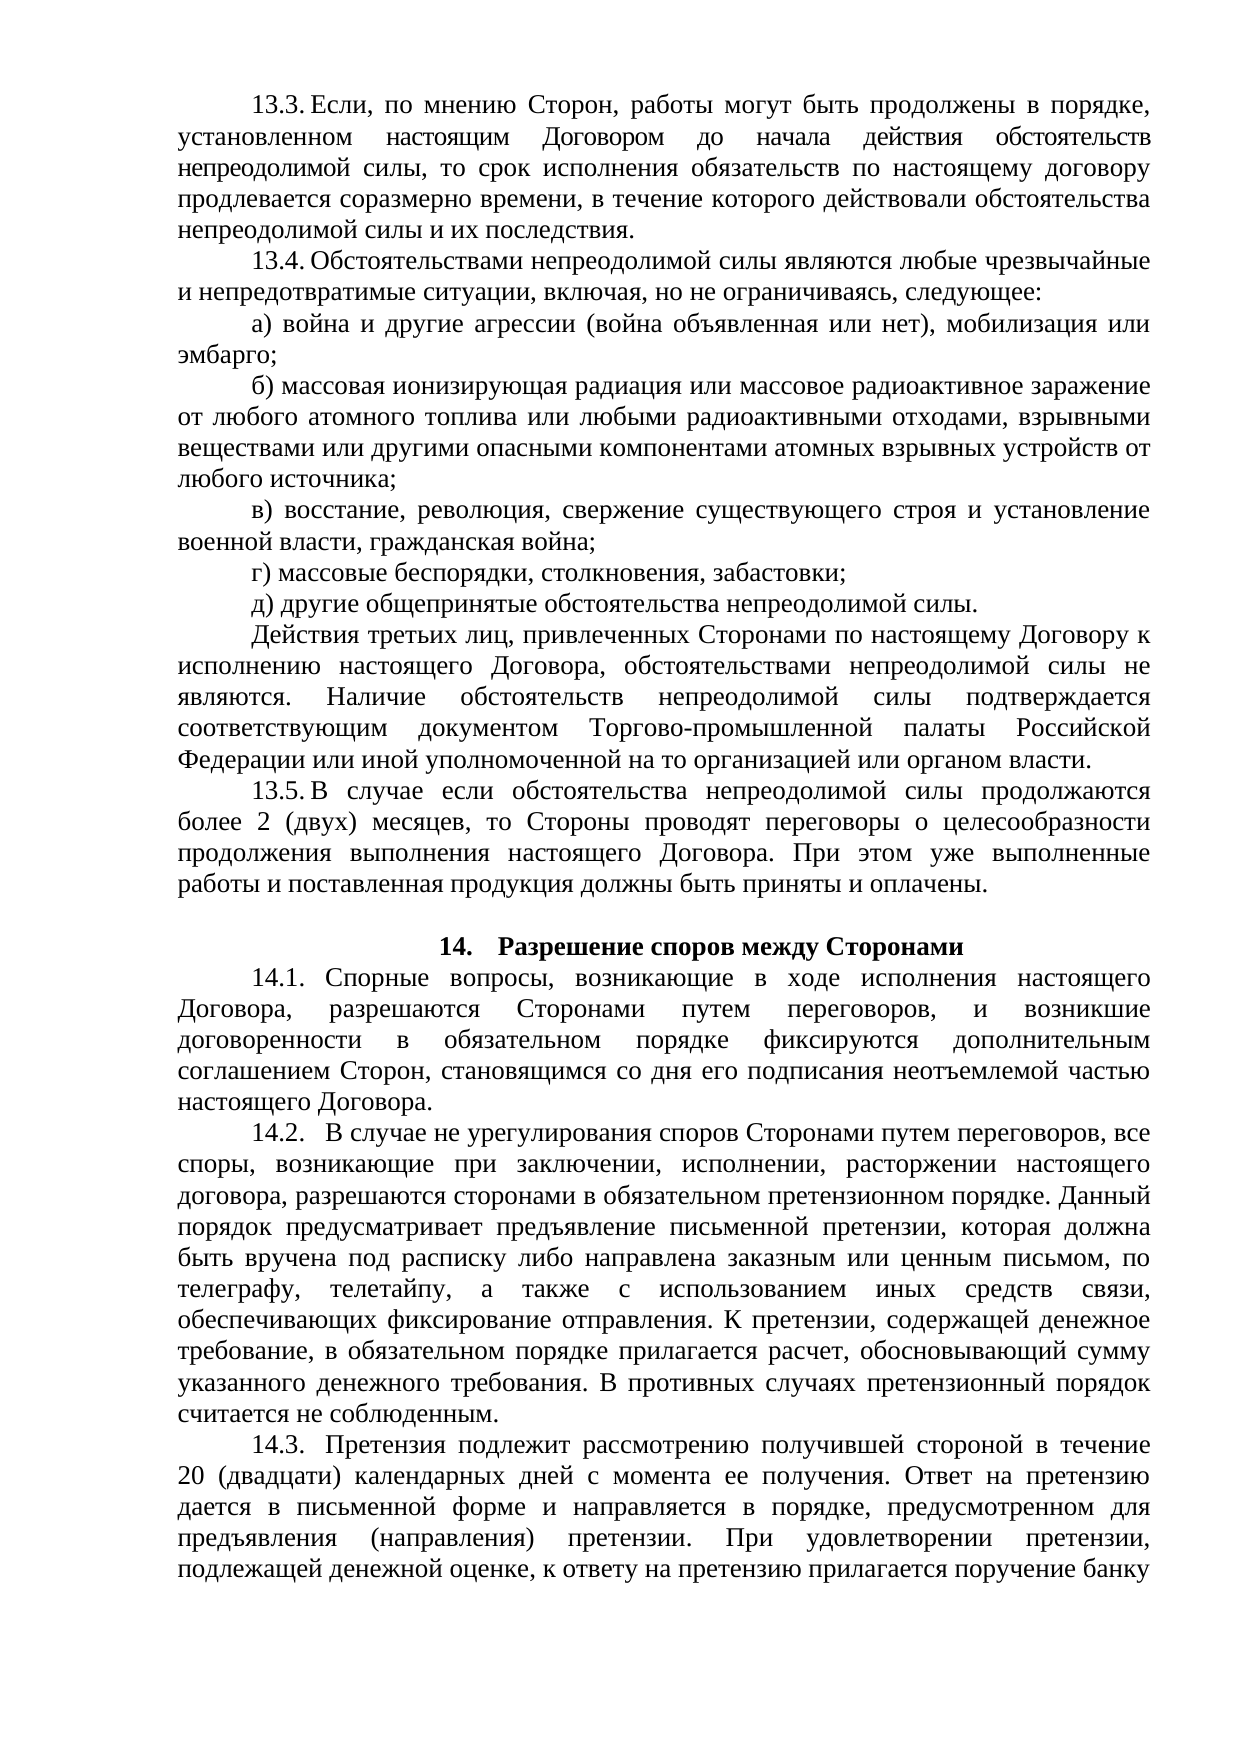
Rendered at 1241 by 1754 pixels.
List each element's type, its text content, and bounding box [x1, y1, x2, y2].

list В случае не урегулирования споров Сторонами путем переговоров, все споры, возникающие при заключении, исполнении, расторжении настоящего договора, разрешаются сторонами в обязательном претензионном порядке. Данный порядок предусматривает предъявление письменной претензии, которая должна быть вручена под расписку либо направлена заказным или ценным письмом, по телеграфу, телетайпу, а также с использованием иных средств связи, обеспечивающих фиксирование отправления. К претензии, содержащей денежное требование, в обязательном порядке прилагается расчет, обосновывающий сумму указанного денежного требования. В противных случаях претензионный порядок считается не соблюденным. [177, 1116, 1152, 1428]
text а) война и другие агрессии (война объявленная или нет), мобилизация или эмбарго; [177, 307, 1152, 369]
list Если, по мнению Сторон, работы могут быть продолжены в порядке, установленном настоящим Договором до начала действия обстоятельств непреодолимой силы, то срок исполнения обязательств по настоящему договору продлевается соразмерно времени, в течение которого действовали обстоятельства непреодолимой силы и их последствия. [177, 89, 1152, 244]
text д) другие общепринятые обстоятельства непреодолимой силы. [177, 587, 1152, 618]
text в) восстание, революция, свержение существующего строя и установление военной власти, гражданская война; [177, 493, 1152, 556]
list Разрешение споров между Сторонами [177, 929, 1152, 961]
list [177, 1428, 1152, 1584]
list Спорные вопросы, возникающие в ходе исполнения настоящего Договора, разрешаются Сторонами путем переговоров, и возникшие договоренности в обязательном порядке фиксируются дополнительным соглашением Сторон, становящимся со дня его подписания неотъемлемой частью настоящего Договора. [177, 961, 1152, 1116]
list Обстоятельствами непреодолимой силы являются любые чрезвычайные и непредотвратимые ситуации, включая, но не ограничиваясь, следующее: [177, 244, 1152, 307]
text г) массовые беспорядки, столкновения, забастовки; [177, 556, 1152, 587]
list В случае если обстоятельства непреодолимой силы продолжаются более 2 (двух) месяцев, то Стороны проводят переговоры о целесообразности продолжения выполнения настоящего Договора. При этом уже выполненные работы и поставленная продукция должны быть приняты и оплачены. [177, 774, 1152, 898]
text б) массовая ионизирующая радиация или массовое радиоактивное заражение от любого атомного топлива или любыми радиоактивными отходами, взрывными веществами или другими опасными компонентами атомных взрывных устройств от любого источника; [177, 369, 1152, 493]
text Действия третьих лиц, привлеченных Сторонами по настоящему Договору к исполнению настоящего Договора, обстоятельствами непреодолимой силы не являются. Наличие обстоятельств непреодолимой силы подтверждается соответствующим документом Торгово-промышленной палаты Российской Федерации или иной уполномоченной на то организацией или органом власти. [177, 618, 1152, 774]
